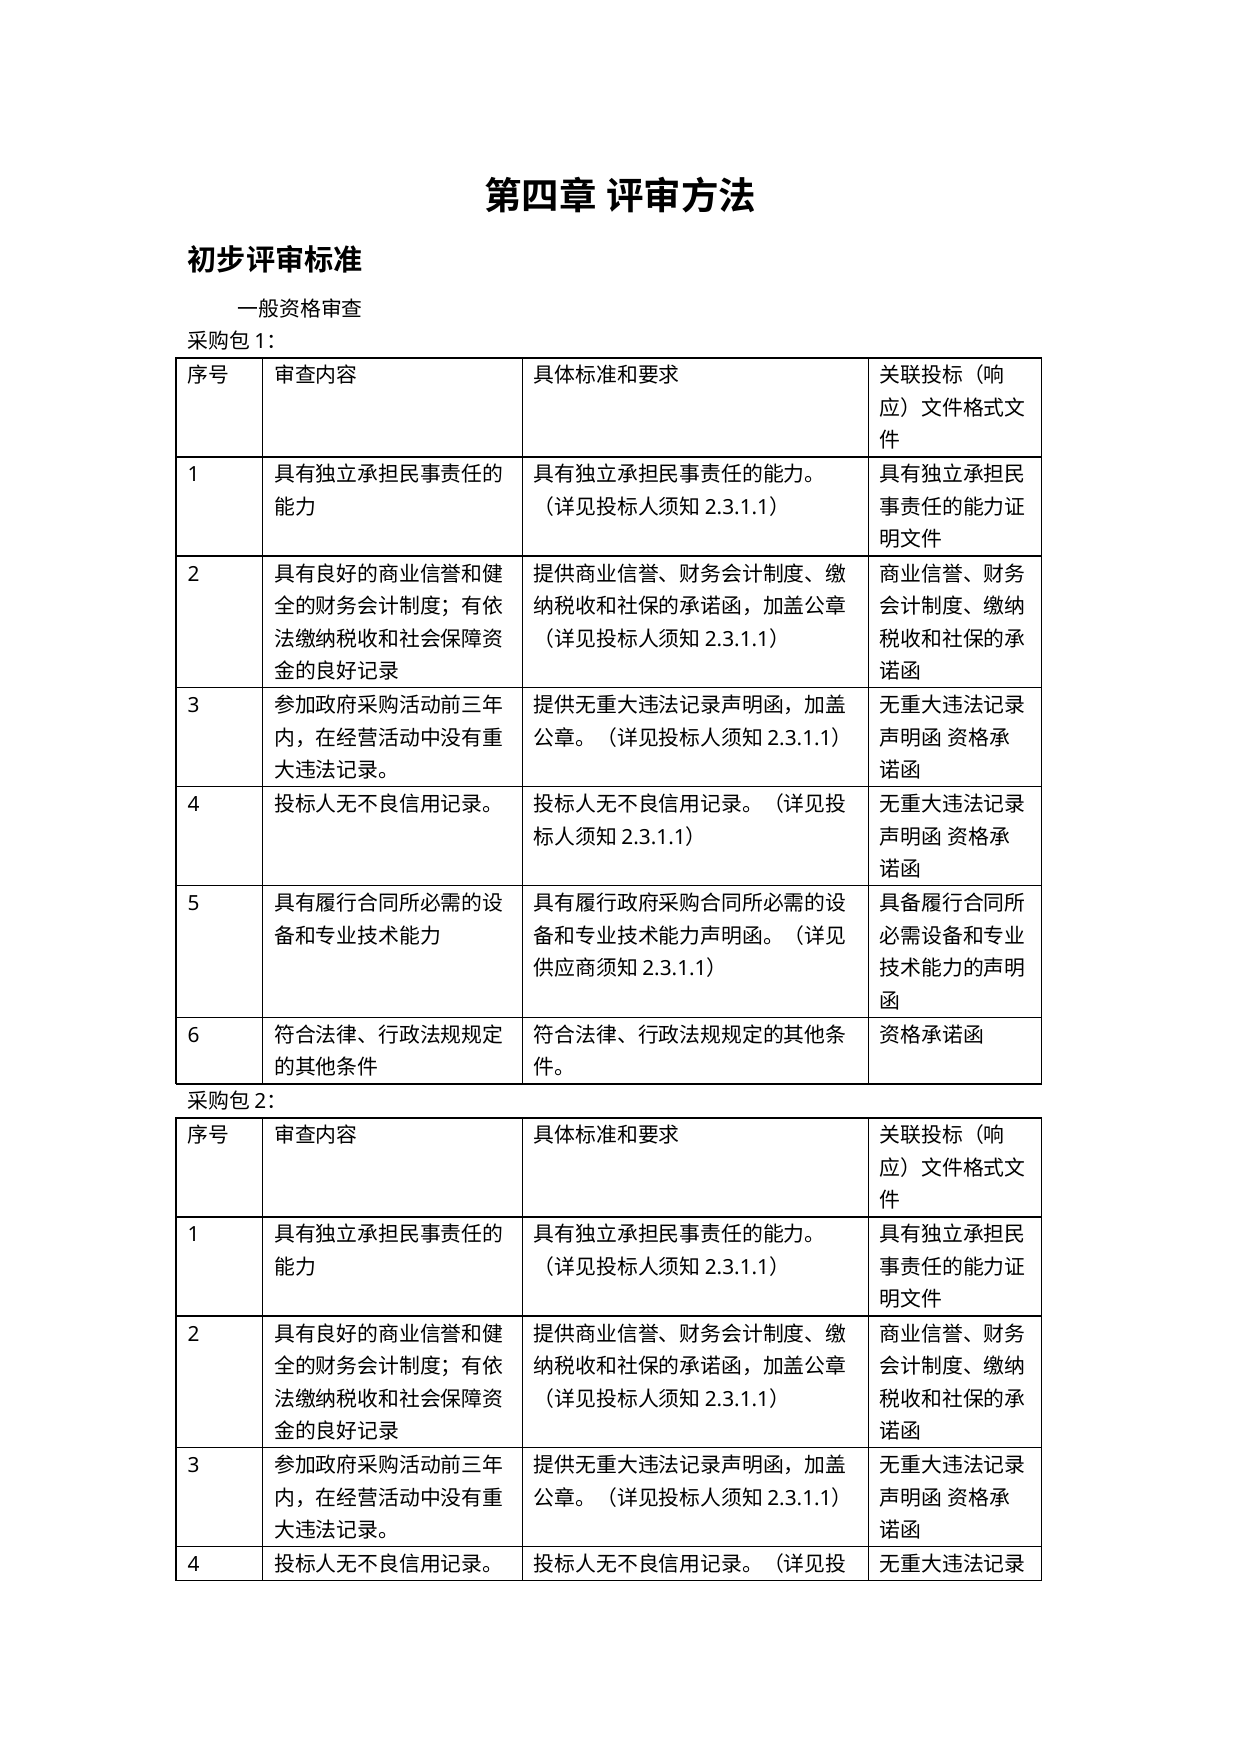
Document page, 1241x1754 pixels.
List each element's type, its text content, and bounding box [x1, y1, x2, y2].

table_header 具体标准和要求 [523, 359, 868, 456]
table_header 关联投标（响应）文件格式文件 [869, 1119, 1041, 1216]
table_header 序号 [177, 1119, 262, 1216]
table_header 序号 [177, 359, 262, 456]
table_cell 无重大违法记录声明函 资格承诺函 [869, 1547, 1041, 1580]
table_cell 提供无重大违法记录声明函，加盖公章。（详见投标人须知2.3.1.1） [523, 688, 868, 786]
table_cell 参加政府采购活动前三年内，在经营活动中没有重大违法记录。 [263, 688, 522, 786]
text 采购包1： [187, 324, 1053, 357]
table_cell 投标人无不良信用记录。（详见投标人须知2.3.1.1） [523, 787, 868, 885]
table_cell 3 [177, 1448, 262, 1546]
table_cell 具有履行合同所必需的设备和专业技术能力 [263, 886, 522, 1016]
table_cell 具备履行合同所必需设备和专业技术能力的声明函 [869, 886, 1041, 1016]
table_cell 商业信誉、财务会计制度、缴纳税收和社保的承诺函 [869, 1317, 1041, 1447]
table_cell 6 [177, 1018, 262, 1083]
table_cell 提供无重大违法记录声明函，加盖公章。（详见投标人须知2.3.1.1） [523, 1448, 868, 1546]
table_cell 资格承诺函 [869, 1018, 1041, 1083]
table_cell 具有独立承担民事责任的能力证明文件 [869, 458, 1041, 555]
text 一般资格审查 [187, 292, 1053, 324]
table_cell 具有独立承担民事责任的能力。（详见投标人须知2.3.1.1） [523, 458, 868, 555]
table_header 关联投标（响应）文件格式文件 [869, 359, 1041, 456]
table_cell 1 [177, 458, 262, 555]
table_cell 具有履行政府采购合同所必需的设备和专业技术能力声明函。（详见供应商须知2.3.1.1） [523, 886, 868, 1016]
table_cell 符合法律、行政法规规定的其他条件。 [523, 1018, 868, 1083]
table_cell 3 [177, 688, 262, 786]
table_cell 无重大违法记录声明函 资格承诺函 [869, 688, 1041, 786]
table_cell 符合法律、行政法规规定的其他条件 [263, 1018, 522, 1083]
table_header 审查内容 [263, 1119, 522, 1216]
table_cell 5 [177, 886, 262, 1016]
table_cell 提供商业信誉、财务会计制度、缴纳税收和社保的承诺函，加盖公章（详见投标人须知2.3.1.1） [523, 557, 868, 687]
table_cell 具有良好的商业信誉和健全的财务会计制度；有依法缴纳税收和社会保障资金的良好记录 [263, 557, 522, 687]
table_cell 具有独立承担民事责任的能力 [263, 1218, 522, 1315]
text 初步评审标准 [187, 227, 1053, 292]
text 采购包2： [187, 1084, 1053, 1117]
table_cell 具有独立承担民事责任的能力证明文件 [869, 1218, 1041, 1315]
table_cell 具有独立承担民事责任的能力 [263, 458, 522, 555]
table_cell 具有独立承担民事责任的能力。（详见投标人须知2.3.1.1） [523, 1218, 868, 1315]
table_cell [523, 1547, 868, 1580]
text 第四章 评审方法 [187, 162, 1053, 227]
table_cell 2 [177, 1317, 262, 1447]
table_cell 投标人无不良信用记录。 [263, 787, 522, 885]
table_cell 2 [177, 557, 262, 687]
table_cell 商业信誉、财务会计制度、缴纳税收和社保的承诺函 [869, 557, 1041, 687]
table_cell 4 [177, 1547, 262, 1580]
table_cell 提供商业信誉、财务会计制度、缴纳税收和社保的承诺函，加盖公章（详见投标人须知2.3.1.1） [523, 1317, 868, 1447]
table_cell 投标人无不良信用记录。 [263, 1547, 522, 1580]
table_cell 4 [177, 787, 262, 885]
table_cell 1 [177, 1218, 262, 1315]
table_cell 参加政府采购活动前三年内，在经营活动中没有重大违法记录。 [263, 1448, 522, 1546]
table_cell 具有良好的商业信誉和健全的财务会计制度；有依法缴纳税收和社会保障资金的良好记录 [263, 1317, 522, 1447]
table_header 审查内容 [263, 359, 522, 456]
table_cell 无重大违法记录声明函 资格承诺函 [869, 1448, 1041, 1546]
table_header 具体标准和要求 [523, 1119, 868, 1216]
table_cell 无重大违法记录声明函 资格承诺函 [869, 787, 1041, 885]
